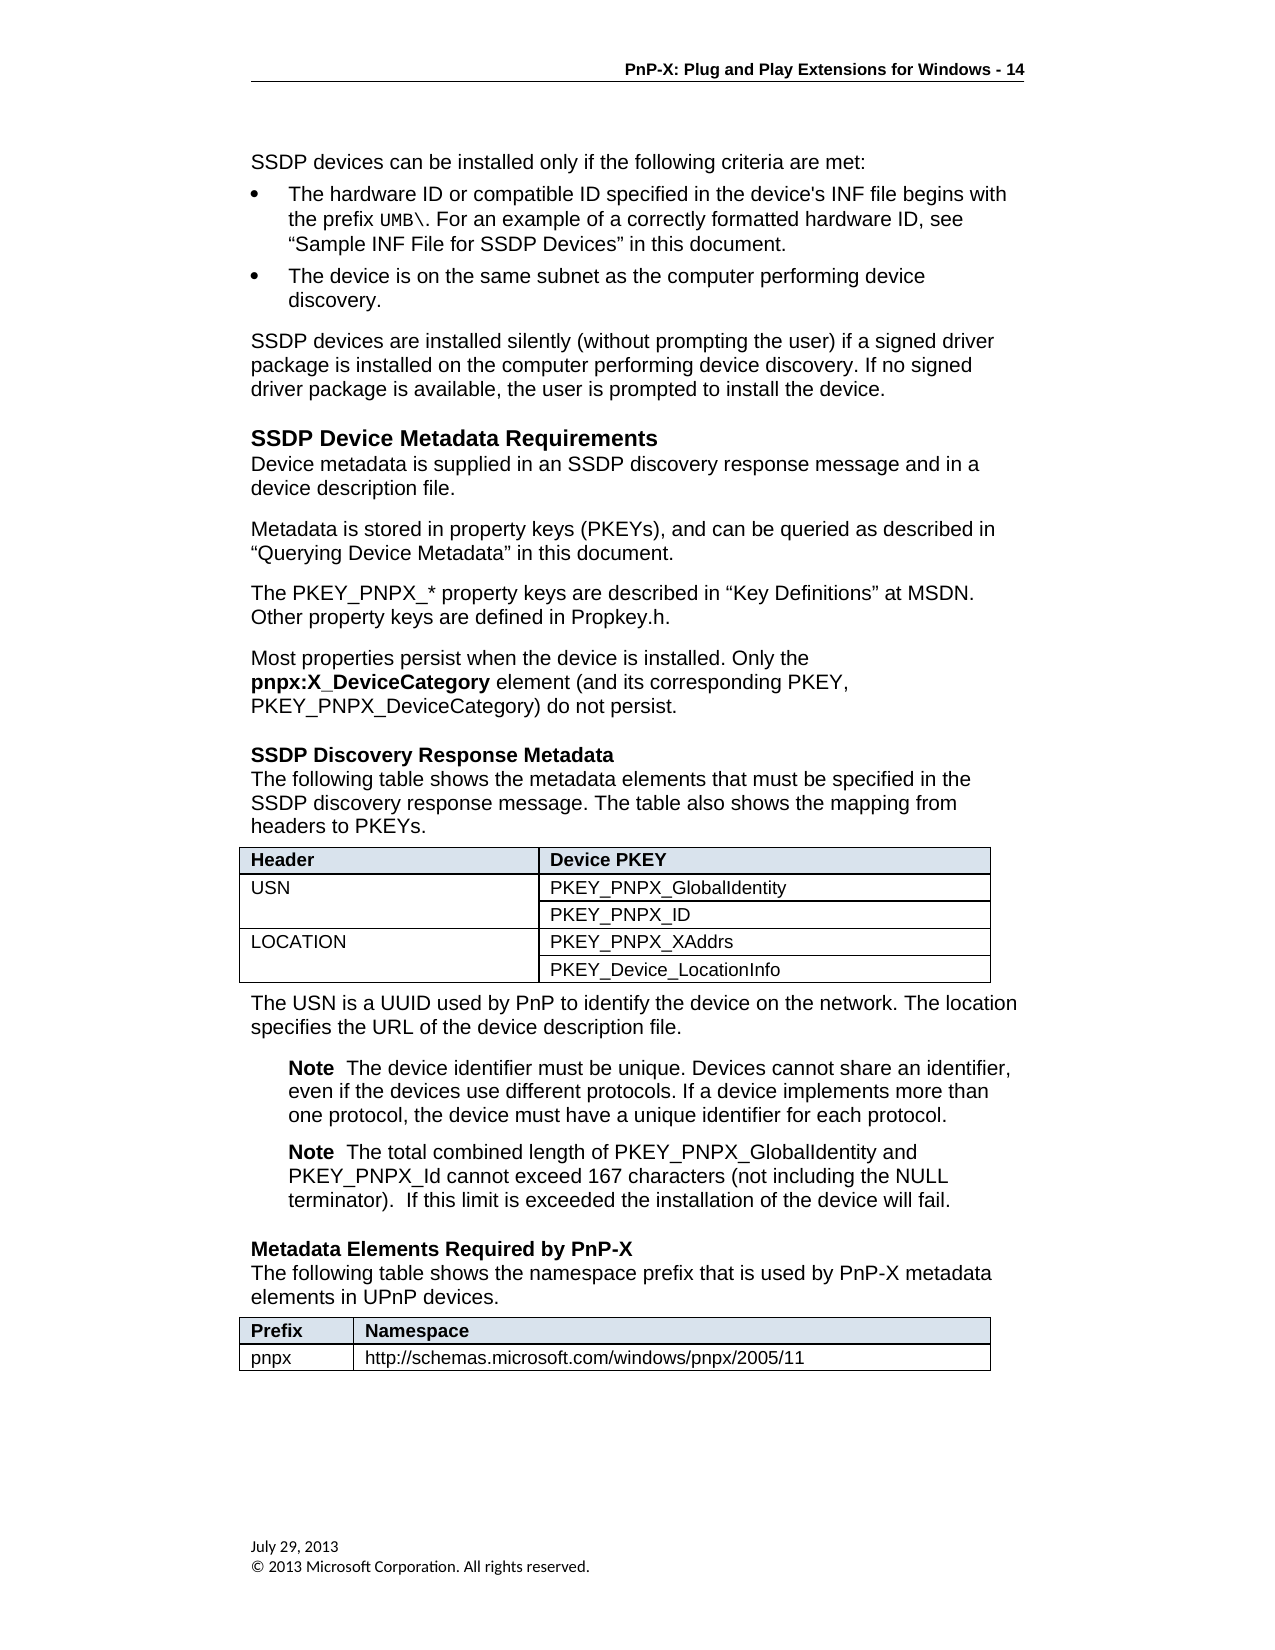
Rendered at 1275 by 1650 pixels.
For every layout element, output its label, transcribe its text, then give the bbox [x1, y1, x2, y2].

table_cell PKEY_Device_LocationInfo [540, 956, 990, 982]
subtitle SSDP Device Metadata Requirements [251, 425, 1024, 452]
table_cell PKEY_PNPX_ID [540, 902, 990, 927]
table_cell PKEY_PNPX_XAddrs [540, 929, 990, 955]
text Most properties persist when the device is installed. Only the pnpx:X_DeviceCategory element (and its corresponding PKEY, PKEY_PNPX_DeviceCategory) do not persist. [251, 646, 1024, 717]
text SSDP devices are installed silently (without prompting the user) if a signed driver package is installed on the computer performing device discovery. If no signed driver package is available, the user is prompted to install the device. [251, 328, 1024, 400]
table_header Header [240, 848, 538, 873]
text Note The total combined length of PKEY_PNPX_GlobalIdentity and PKEY_PNPX_Id cannot exceed 167 characters (not including the NULL terminator). If this limit is exceeded the installation of the device will fail. [288, 1140, 1024, 1212]
table_header Namespace [354, 1318, 990, 1343]
list The hardware ID or compatible ID specified in the device's INF file begins with the prefix UMB\. For an example of a correctly formatted hardware ID, see “Sample INF File for SSDP Devices” in this document. [251, 182, 1024, 256]
table_header Prefix [240, 1318, 353, 1343]
table_header Device PKEY [540, 848, 990, 873]
subtitle SSDP Discovery Response Metadata [251, 742, 1024, 766]
text Note The device identifier must be unique. Devices cannot share an identifier, even if the devices use different protocols. If a device implements more than one protocol, the device must have a unique identifier for each protocol. [288, 1055, 1024, 1127]
text Device metadata is supplied in an SSDP discovery response message and in a device description file. [251, 452, 1024, 500]
table_cell http://schemas.microsoft.com/windows/pnpx/2005/11 [354, 1345, 990, 1370]
text The USN is a UUID used by PnP to identify the device on the network. The location specifies the URL of the device description file. [251, 991, 1024, 1039]
table_cell pnpx [240, 1345, 353, 1370]
text SSDP devices can be installed only if the following criteria are met: [251, 150, 1024, 174]
table_cell LOCATION [240, 929, 538, 982]
text The following table shows the metadata elements that must be specified in the SSDP discovery response message. The table also shows the mapping from headers to PKEYs. [251, 766, 1024, 838]
text The following table shows the namespace prefix that is used by PnP-X metadata elements in UPnP devices. [251, 1261, 1024, 1308]
subtitle Metadata Elements Required by PnP-X [251, 1237, 1024, 1261]
text Metadata is stored in property keys (PKEYs), and can be queried as described in “Querying Device Metadata” in this document. [251, 516, 1024, 564]
table_cell PKEY_PNPX_GlobalIdentity [540, 875, 990, 900]
text The PKEY_PNPX_* property keys are described in “Key Definitions” at MSDN. Other property keys are defined in Propkey.h. [251, 581, 1024, 629]
list The device is on the same subnet as the computer performing device discovery. [251, 264, 1024, 312]
table_cell USN [240, 875, 538, 927]
